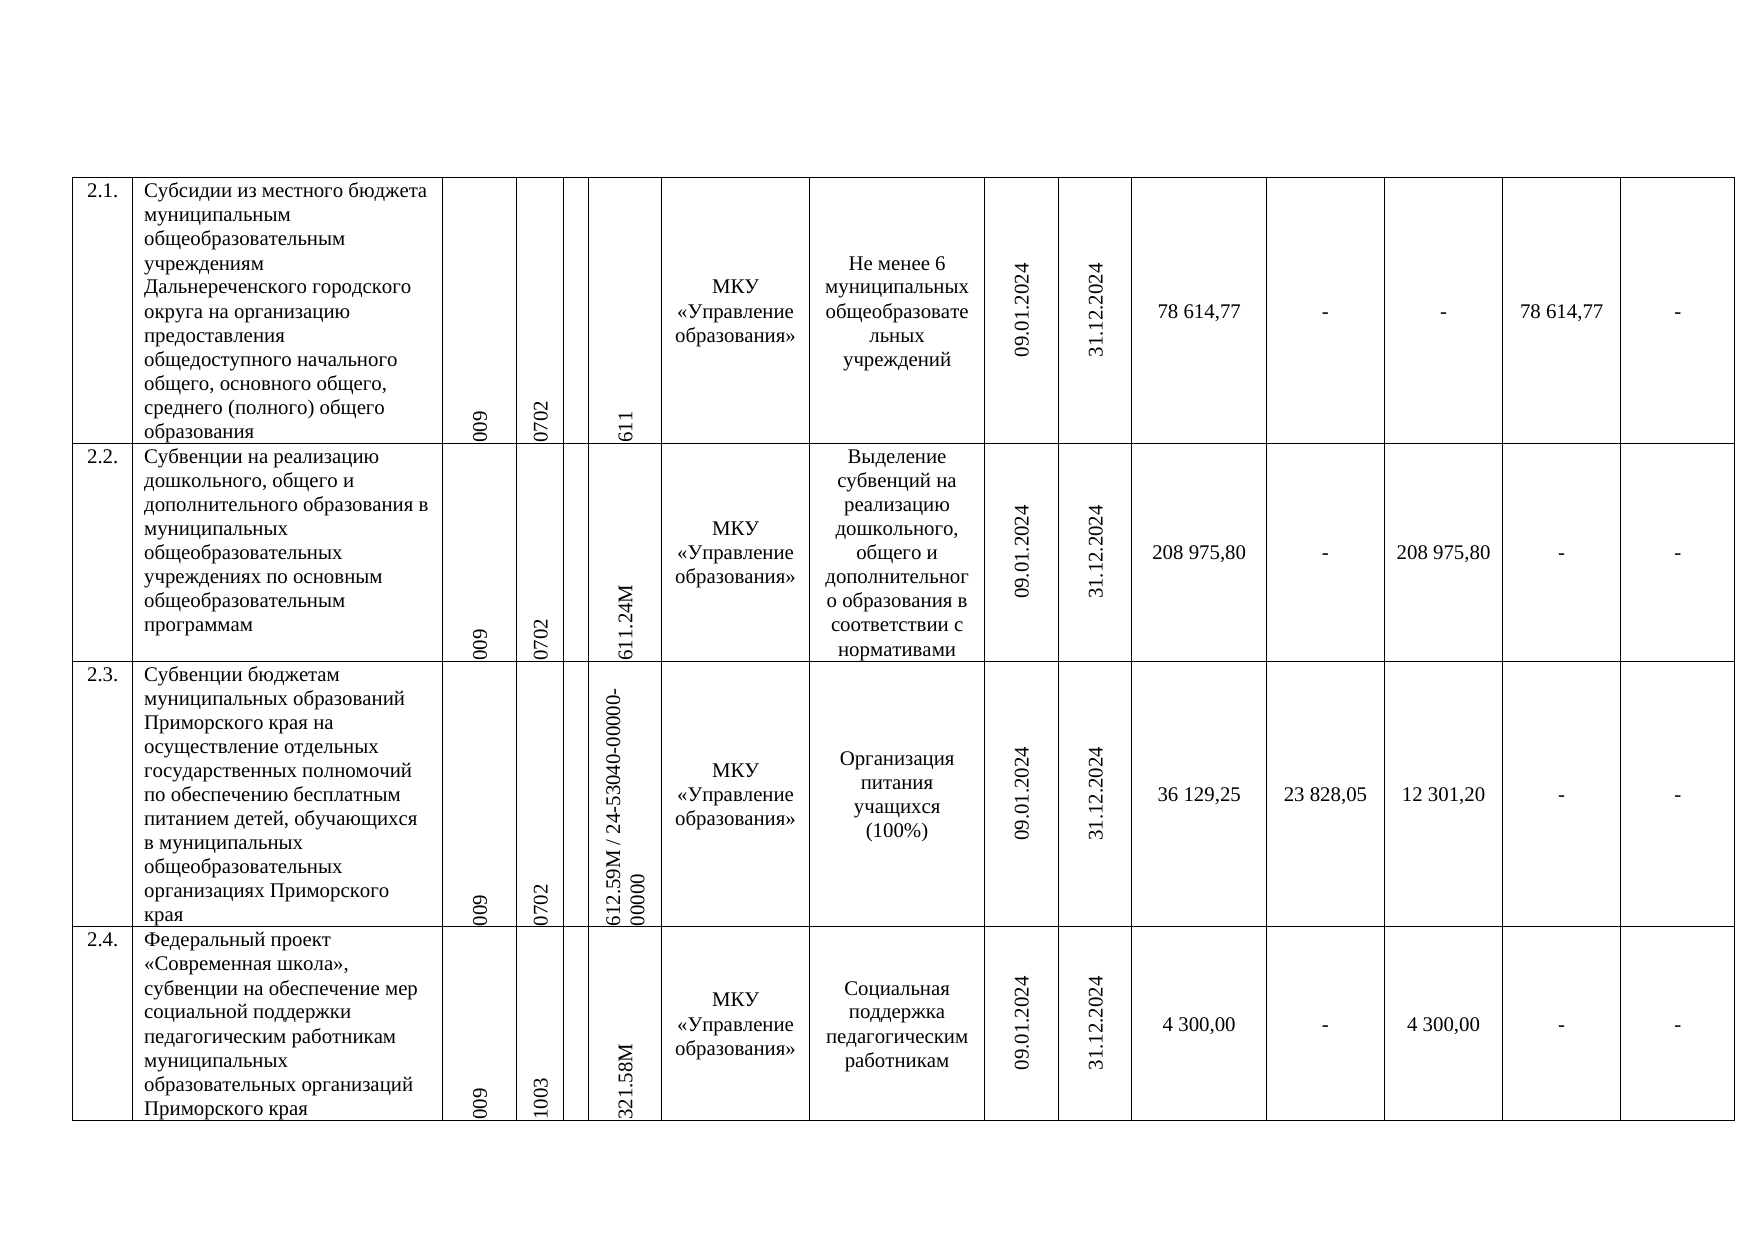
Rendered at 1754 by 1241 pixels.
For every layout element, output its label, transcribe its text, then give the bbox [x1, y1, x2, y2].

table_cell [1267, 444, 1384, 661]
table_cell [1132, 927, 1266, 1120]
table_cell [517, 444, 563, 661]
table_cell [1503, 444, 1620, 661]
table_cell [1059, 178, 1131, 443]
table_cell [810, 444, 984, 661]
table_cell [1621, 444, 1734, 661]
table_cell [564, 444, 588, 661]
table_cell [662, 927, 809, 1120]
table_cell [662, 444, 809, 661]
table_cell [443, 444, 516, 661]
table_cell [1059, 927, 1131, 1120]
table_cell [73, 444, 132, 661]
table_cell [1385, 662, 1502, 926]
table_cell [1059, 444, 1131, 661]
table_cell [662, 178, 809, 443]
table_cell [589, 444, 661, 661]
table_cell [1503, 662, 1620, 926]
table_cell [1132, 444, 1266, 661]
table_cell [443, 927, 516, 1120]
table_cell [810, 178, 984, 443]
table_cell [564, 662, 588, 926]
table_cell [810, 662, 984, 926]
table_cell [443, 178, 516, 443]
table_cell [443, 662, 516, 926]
table_cell Субсидии из местного бюджета муниципальным общеобразовательным учреждениям Дальнереченского городского округа на организацию предоставления общедоступного начального общего, основного общего, среднего (полного) общего образования [133, 178, 442, 443]
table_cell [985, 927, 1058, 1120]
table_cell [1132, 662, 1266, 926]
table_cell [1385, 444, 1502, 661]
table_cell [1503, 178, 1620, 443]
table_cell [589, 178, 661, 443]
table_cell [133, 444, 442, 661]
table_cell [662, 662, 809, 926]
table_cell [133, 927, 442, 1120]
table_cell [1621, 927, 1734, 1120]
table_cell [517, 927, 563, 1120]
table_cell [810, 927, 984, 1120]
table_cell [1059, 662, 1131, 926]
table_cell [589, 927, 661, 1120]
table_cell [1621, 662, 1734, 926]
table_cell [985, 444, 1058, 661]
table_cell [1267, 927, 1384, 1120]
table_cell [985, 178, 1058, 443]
table_cell 2.1. [73, 178, 132, 443]
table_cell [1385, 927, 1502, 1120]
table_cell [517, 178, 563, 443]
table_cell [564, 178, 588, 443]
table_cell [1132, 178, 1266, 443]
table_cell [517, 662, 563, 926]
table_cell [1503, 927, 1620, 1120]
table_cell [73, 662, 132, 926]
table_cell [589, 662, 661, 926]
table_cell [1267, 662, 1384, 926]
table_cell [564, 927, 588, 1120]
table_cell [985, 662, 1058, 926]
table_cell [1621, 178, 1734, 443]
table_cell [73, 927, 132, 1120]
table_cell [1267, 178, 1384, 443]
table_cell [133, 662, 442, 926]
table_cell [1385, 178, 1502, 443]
